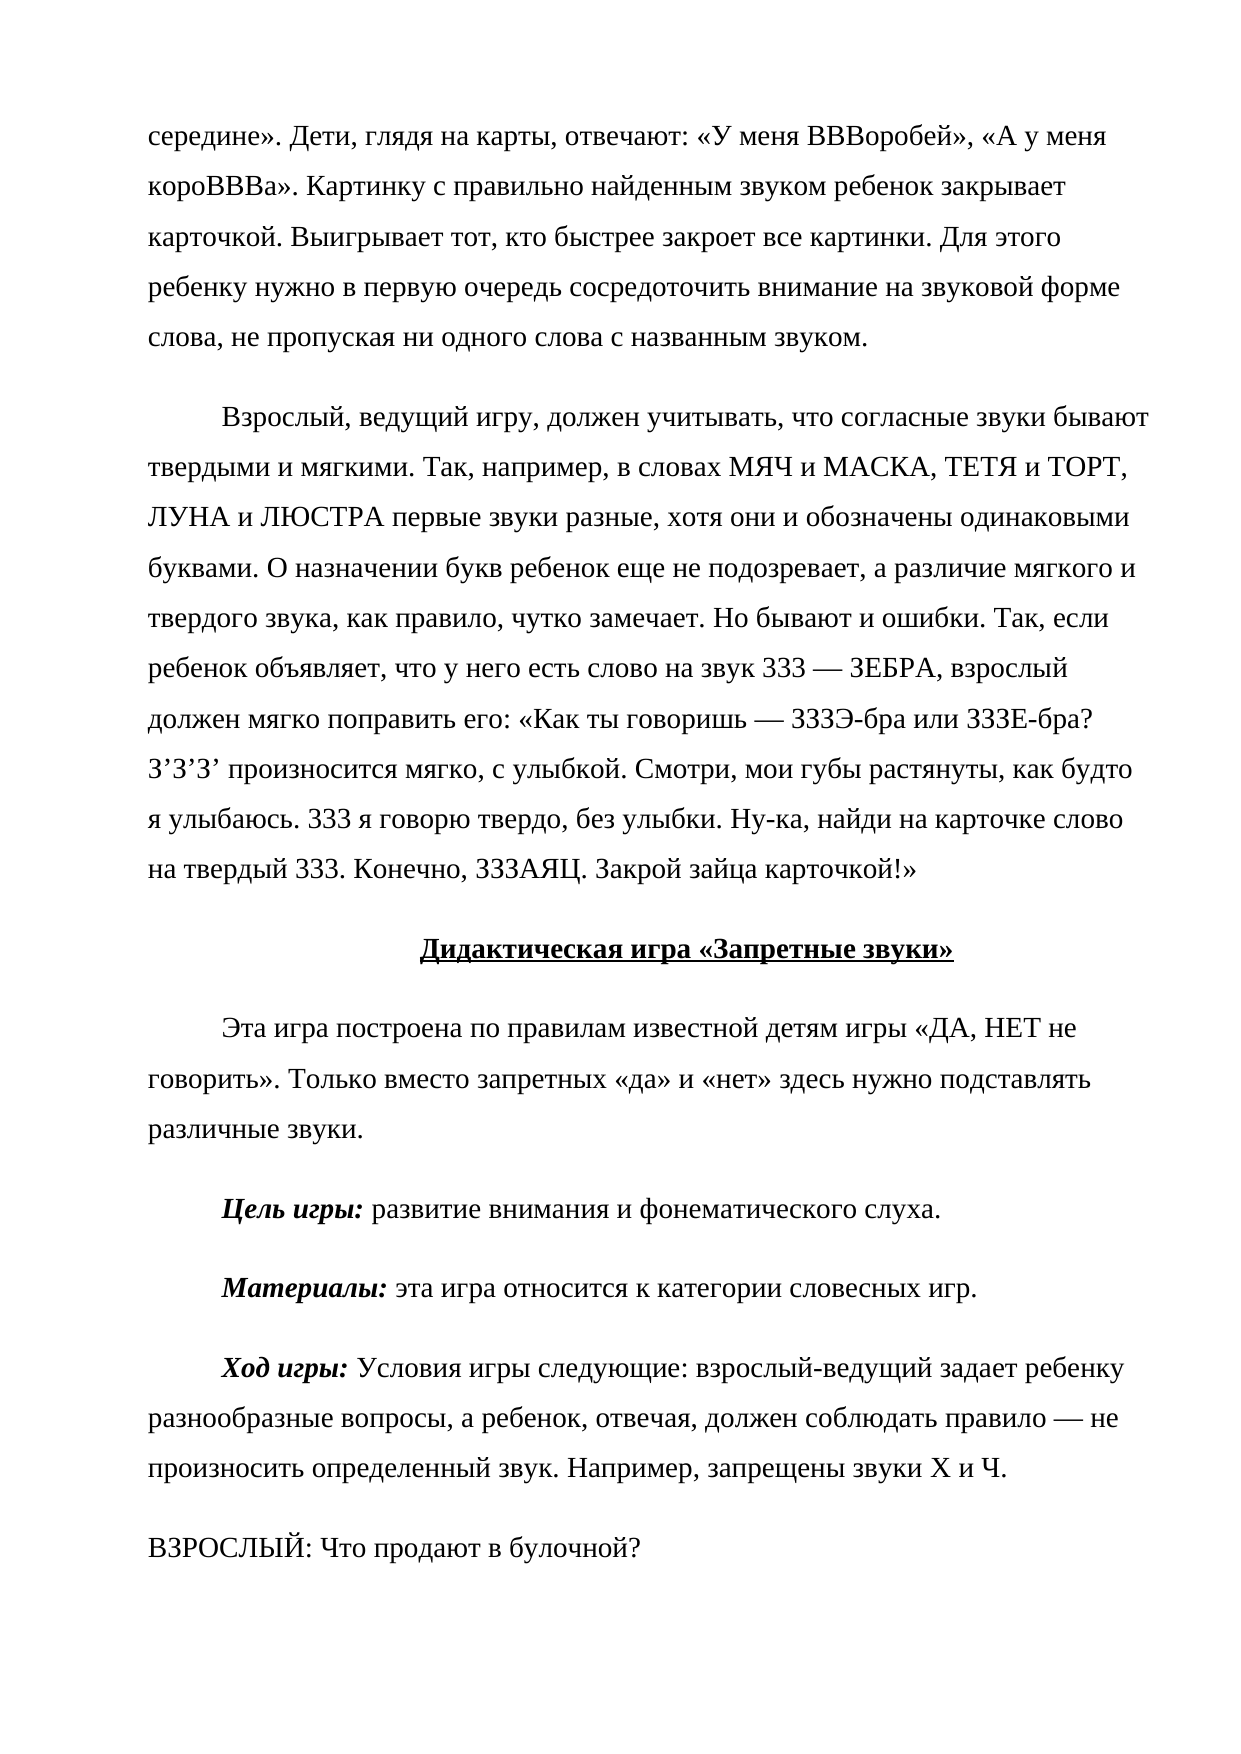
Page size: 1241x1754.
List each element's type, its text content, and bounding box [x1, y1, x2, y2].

text Взрослый, ведущий игру, должен учитывать, что согласные звуки бывают твердыми и мягкими. Так, например, в словах МЯЧ и МАСКА, ТЕТЯ и ТОРТ, ЛУНА и ЛЮСТРА первые звуки разные, хотя они и обозначены одинаковыми буквами. О назначении букв ребенок еще не подозревает, а различие мягкого и твердого звука, как правило, чутко замечает. Но бывают и ошибки. Так, если ребенок объявляет, что у него есть слово на звук 333 — ЗЕБРА, взрослый должен мягко поправить его: «Как ты говоришь — ЗЗЗЭ-бра или ЗЗЗЕ-бра? З’З’З’ произносится мягко, с улыбкой. Смотри, мои губы растянуты, как будто я улыбаюсь. 333 я говорю твердо, без улыбки. Ну-ка, найди на карточке слово на твердый 333. Конечно, ЗЗЗАЯЦ. Закрой зайца карточкой!» [148, 399, 1152, 885]
text Дидактическая игра «Запретные звуки» [148, 931, 1152, 965]
text Эта игра построена по правилам известной детям игры «ДА, НЕТ не говорить». Только вместо запретных «да» и «нет» здесь нужно подставлять различные звуки. [148, 1011, 1152, 1145]
text Ход игры: Условия игры следующие: взрослый-ведущий задает ребенку разнообразные вопросы, а ребенок, отвечая, должен соблюдать правило — не произносить определенный звук. Например, запрещены звуки X и Ч. [148, 1350, 1152, 1484]
text Цель игры: развитие внимания и фонематического слуха. [148, 1191, 1152, 1224]
text Материалы: эта игра относится к категории словесных игр. [148, 1270, 1152, 1304]
text ВЗРОСЛЫЙ: Что продают в булочной? [148, 1530, 1152, 1563]
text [148, 118, 1152, 353]
